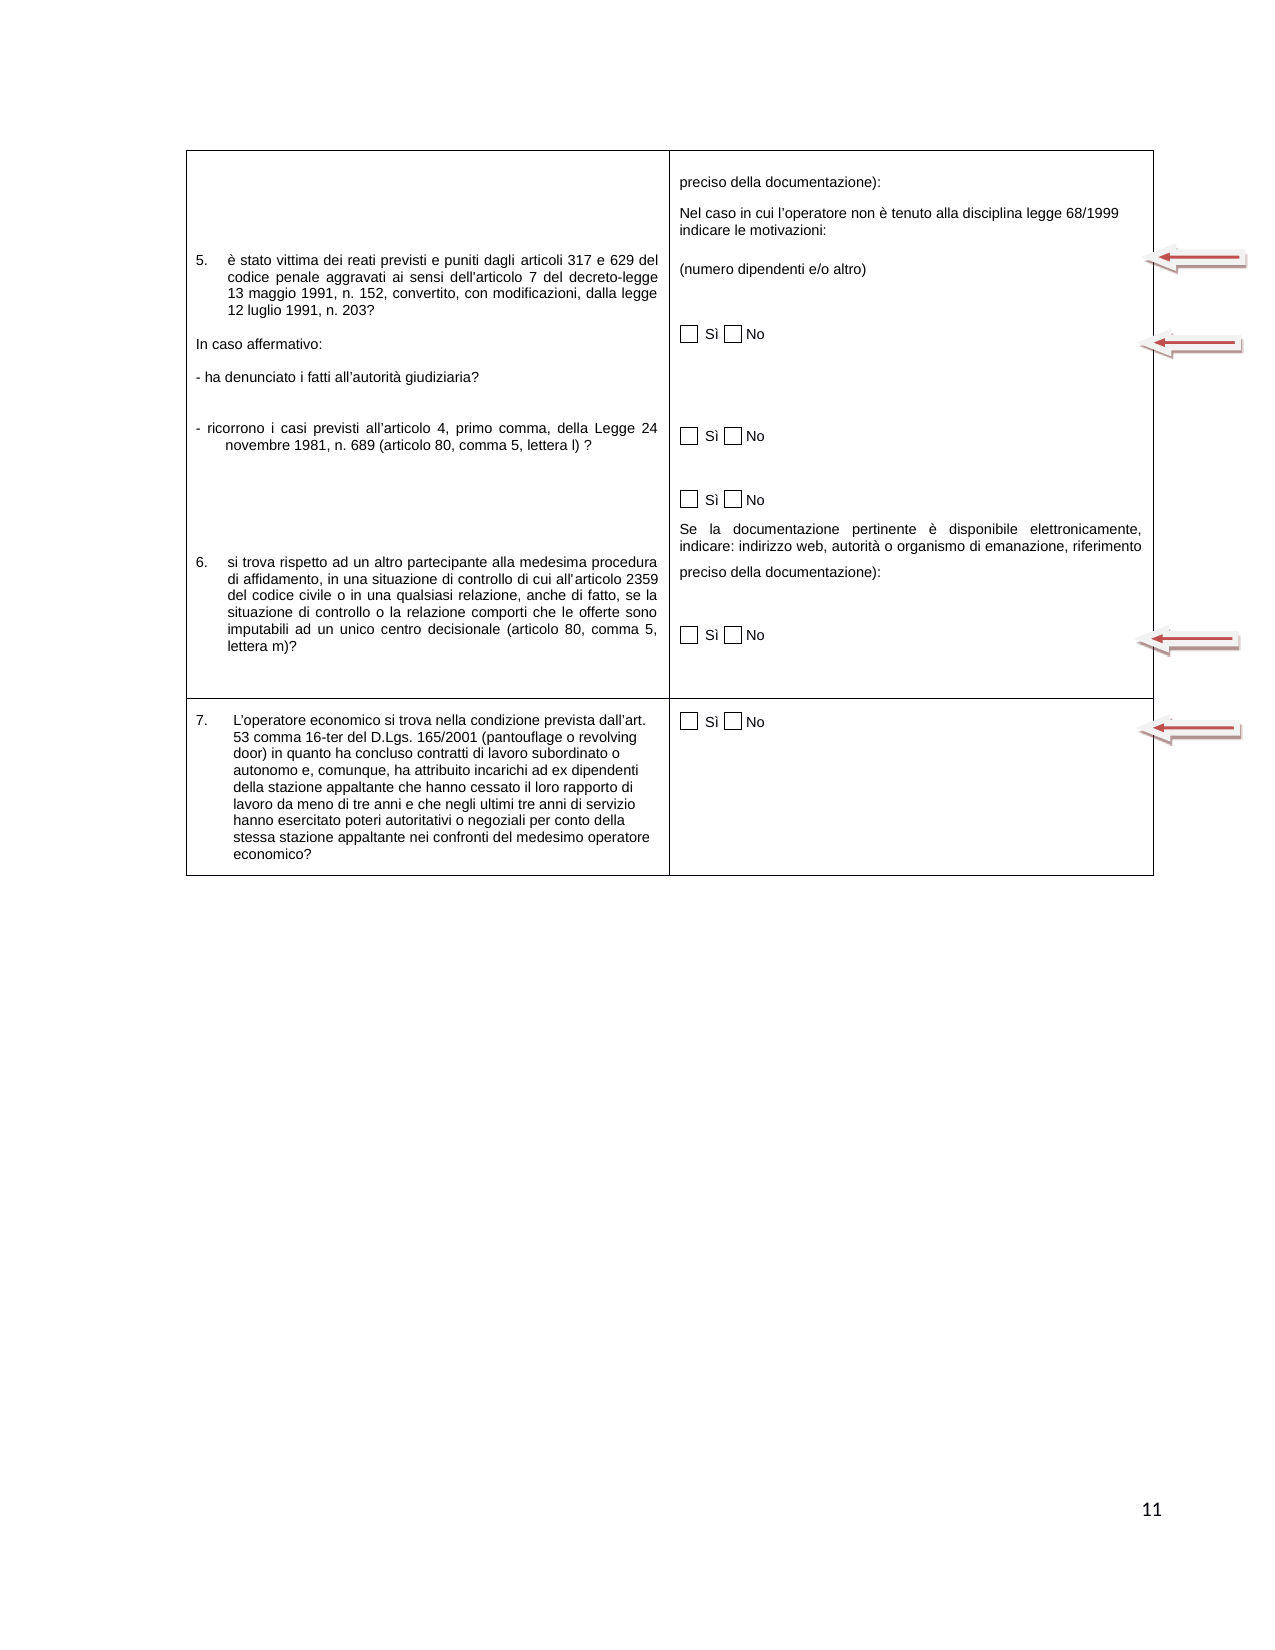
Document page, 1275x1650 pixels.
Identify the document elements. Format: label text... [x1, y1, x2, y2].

table_cell Sì No [670, 699, 1153, 875]
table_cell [670, 151, 1153, 698]
table_cell L’operatore economico si trova nella condizione prevista dall’art. 53 comma 16-ter del D.Lgs. 165/2001 (pantouflage o revolving door) in quanto ha concluso contratti di lavoro subordinato o autonomo e, comunque, ha attribuito incarichi ad ex dipendenti della stazione appaltante che hanno cessato il loro rapporto di lavoro da meno di tre anni e che negli ultimi tre anni di servizio hanno esercitato poteri autoritativi o negoziali per conto della stessa stazione appaltante nei confronti del medesimo operatore economico? [187, 699, 669, 875]
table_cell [187, 151, 669, 698]
